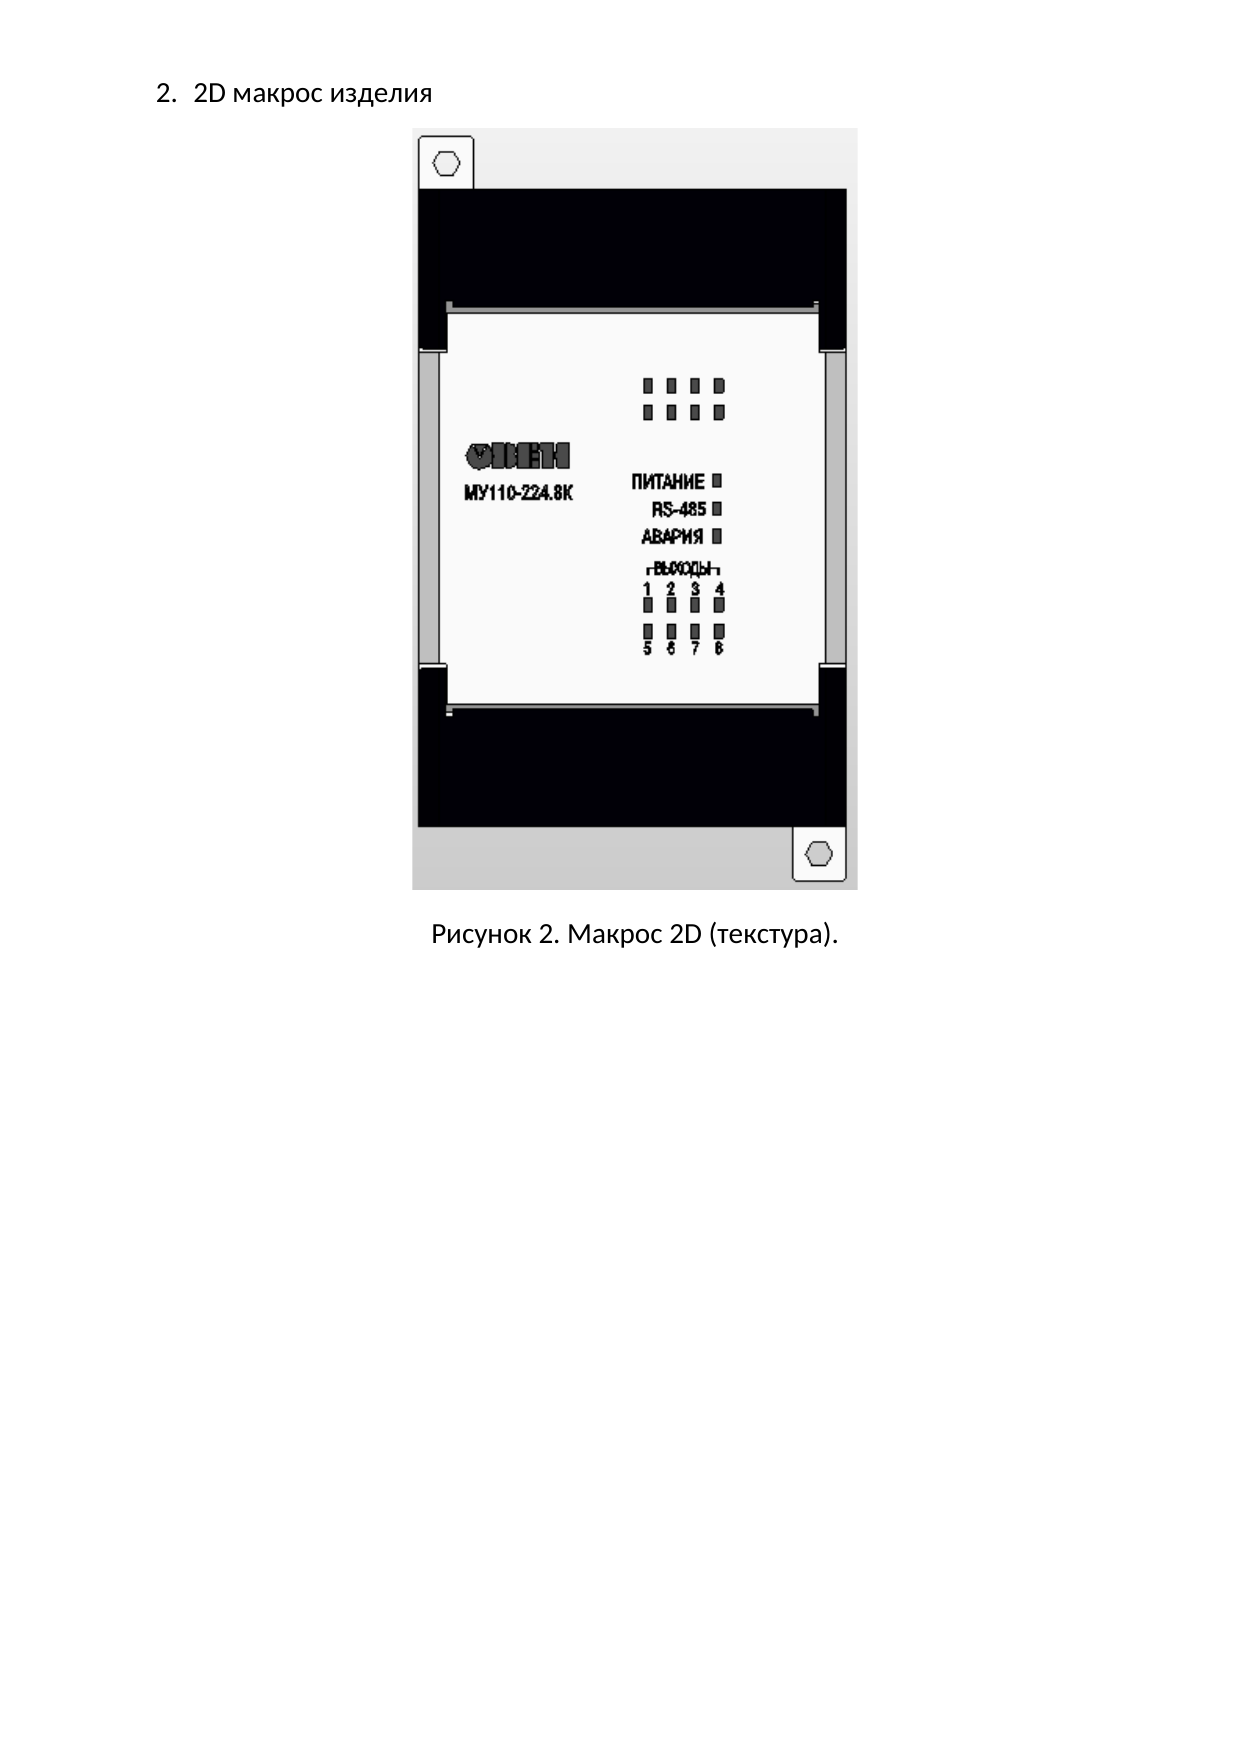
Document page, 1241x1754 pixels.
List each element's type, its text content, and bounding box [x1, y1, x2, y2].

list 2D макрос изделия [156, 74, 1152, 109]
picture [412, 128, 858, 890]
text Рисунок 2. Макрос 2D (текстура). [118, 915, 1152, 951]
